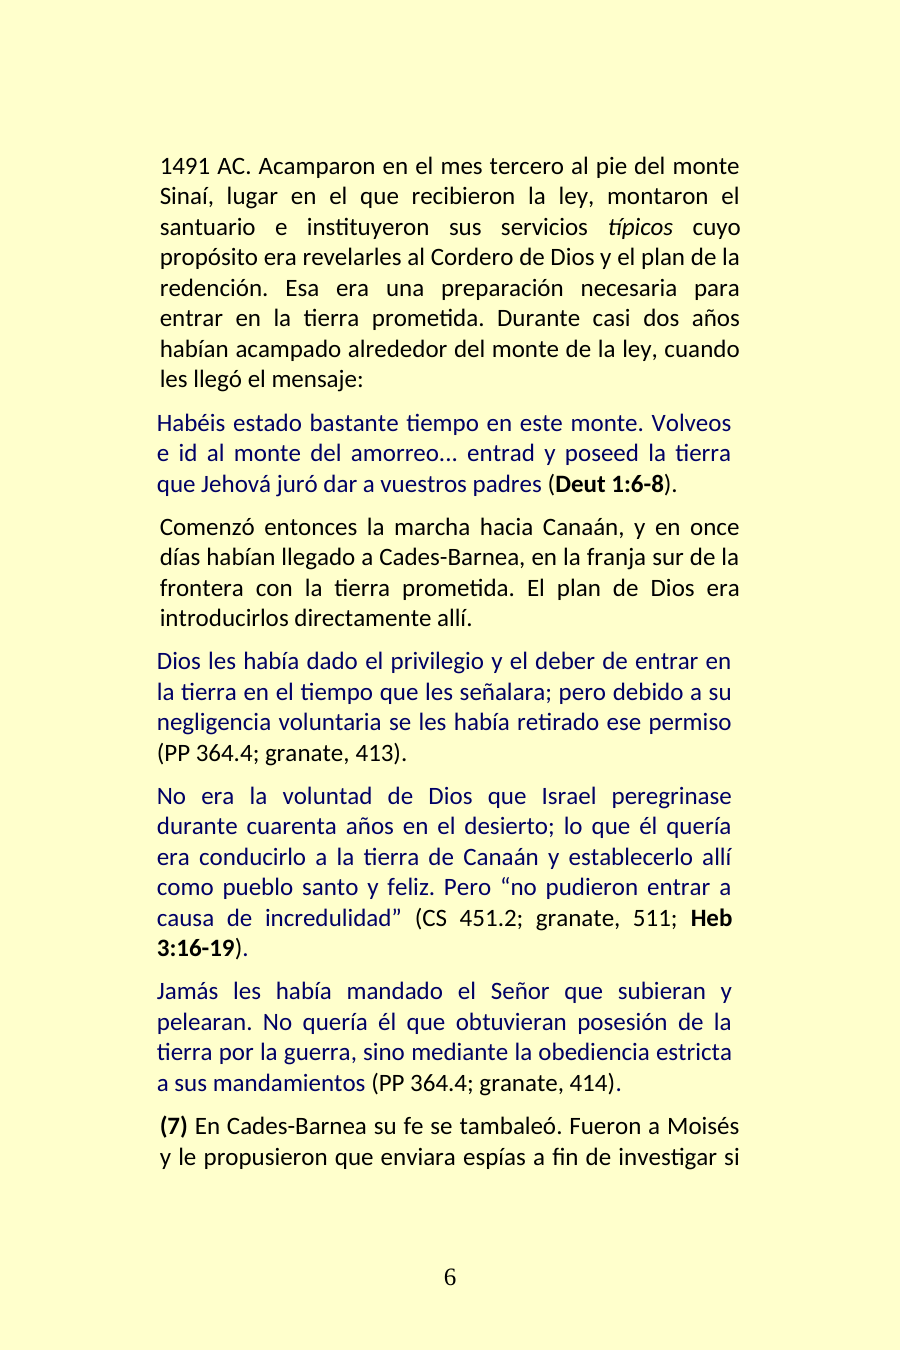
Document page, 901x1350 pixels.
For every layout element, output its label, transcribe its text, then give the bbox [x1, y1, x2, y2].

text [159, 1110, 741, 1171]
text Habéis estado bastante tiempo en este monte. Volveos e id al monte del amorreo... entrad y poseed la tierra que Jehová juró dar a vuestros padres (Deut 1:6-8). [157, 407, 732, 498]
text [159, 150, 741, 394]
text Comenzó entonces la marcha hacia Canaán, y en once días habían llegado a Cades-Barnea, en la franja sur de la frontera con la tierra prometida. El plan de Dios era introducirlos directamente allí. [159, 511, 741, 633]
text Jamás les había mandado el Señor que subieran y pelearan. No quería él que obtuvieran posesión de la tierra por la guerra, sino mediante la obediencia estricta a sus mandamientos (PP 364.4; granate, 414). [157, 976, 732, 1098]
text Dios les había dado el privilegio y el deber de entrar en la tierra en el tiempo que les señalara; pero debido a su negligencia voluntaria se les había retirado ese permiso (PP 364.4; granate, 413). [157, 645, 732, 767]
text No era la voluntad de Dios que Israel peregrinase durante cuarenta años en el desierto; lo que él quería era conducirlo a la tierra de Canaán y establecerlo allí como pueblo santo y feliz. Pero “no pudieron entrar a causa de incredulidad” (CS 451.2; granate, 511; Heb 3:16-19). [157, 780, 732, 963]
